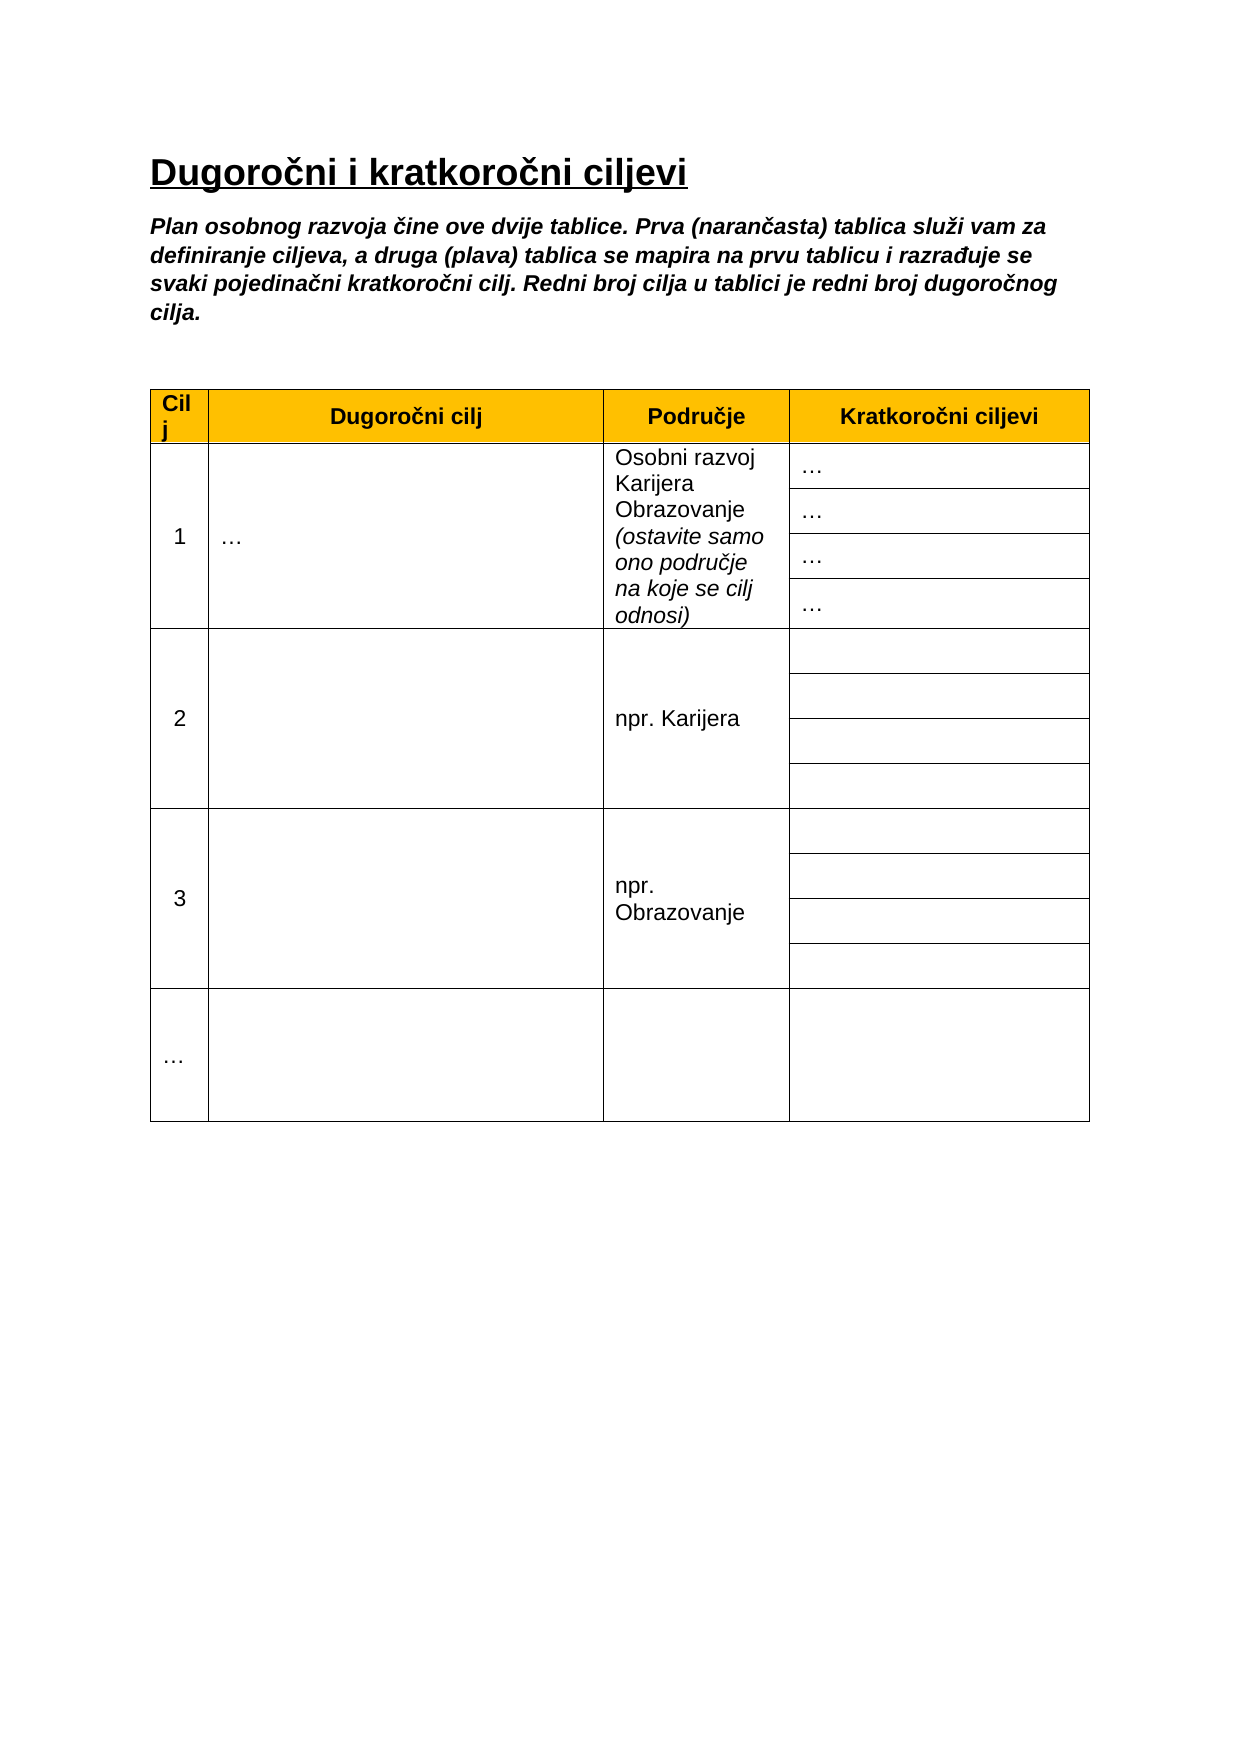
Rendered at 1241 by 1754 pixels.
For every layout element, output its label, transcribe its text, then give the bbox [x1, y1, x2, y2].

table_cell … [209, 444, 603, 628]
table_cell [790, 809, 1089, 853]
table_header Cilj [151, 390, 208, 442]
table_cell [209, 629, 603, 808]
table_cell npr. Karijera [604, 629, 789, 808]
table_header Područje [604, 390, 789, 442]
text Plan osobnog razvoja čine ove dvije tablice. Prva (narančasta) tablica služi vam za definiranje ciljeva, a druga (plava) tablica se mapira na prvu tablicu i razrađuje se svaki pojedinačni kratkoročni cilj. Redni broj cilja u tablici je redni broj dugoročnog cilja. [150, 213, 1090, 325]
table_cell [209, 989, 603, 1121]
table_cell [604, 989, 789, 1121]
table_cell Osobni razvoj Karijera Obrazovanje (ostavite samo ono područje na koje se cilj odnosi) [604, 444, 789, 628]
table_cell [790, 989, 1089, 1121]
table_cell 2 [151, 629, 208, 808]
table_header Dugoročni cilj [209, 390, 603, 442]
table_cell … [790, 579, 1089, 628]
table_cell [790, 899, 1089, 943]
table_cell … [151, 989, 208, 1121]
table_cell [790, 944, 1089, 988]
table_cell 1 [151, 444, 208, 628]
table_cell [209, 809, 603, 988]
table_cell [790, 719, 1089, 763]
table_cell … [790, 444, 1089, 487]
table_cell npr. Obrazovanje [604, 809, 789, 988]
text Dugoročni i kratkoročni ciljevi [150, 150, 1090, 193]
table_header Kratkoročni ciljevi [790, 390, 1089, 442]
table_cell [790, 764, 1089, 808]
table_cell [790, 854, 1089, 898]
table_cell [790, 674, 1089, 718]
table_cell 3 [151, 809, 208, 988]
table_cell … [790, 534, 1089, 577]
table_cell … [790, 489, 1089, 532]
table_cell [790, 629, 1089, 673]
